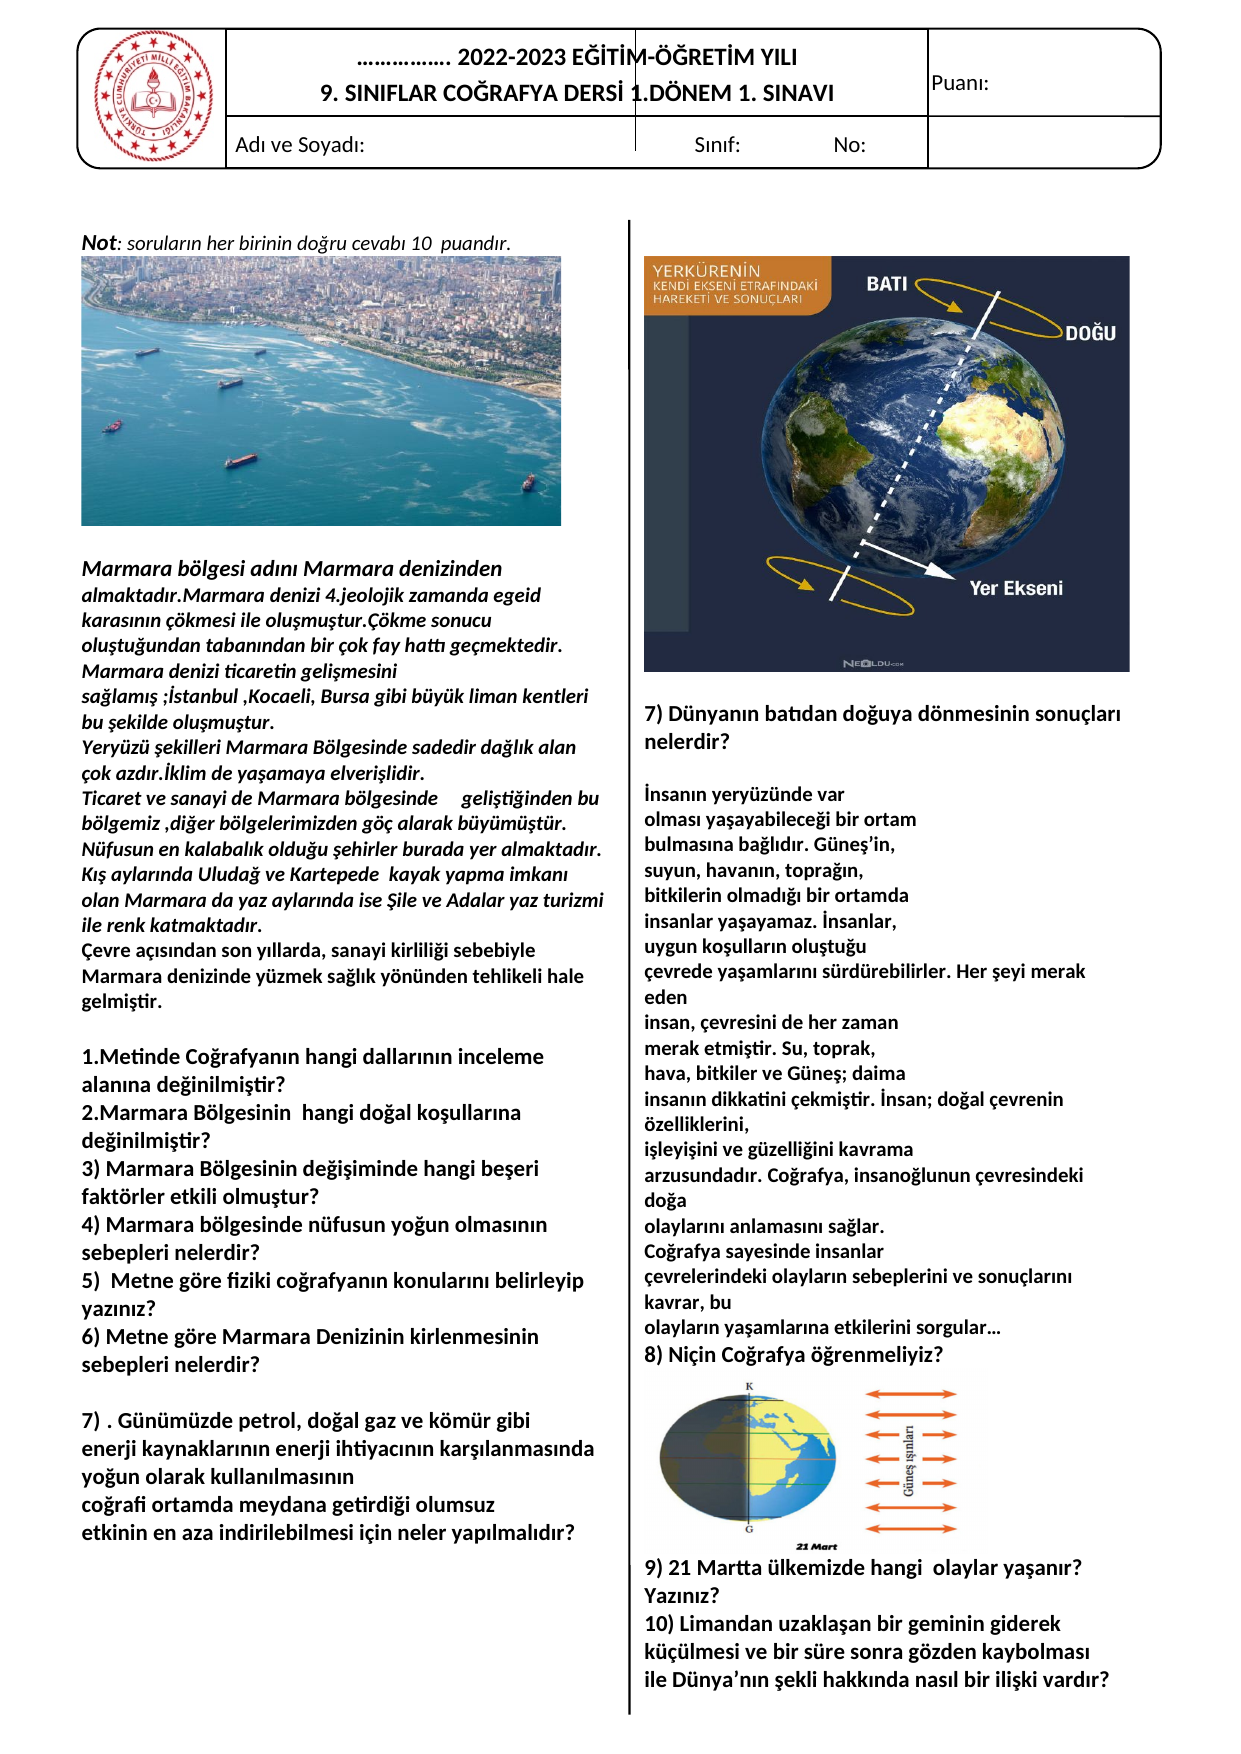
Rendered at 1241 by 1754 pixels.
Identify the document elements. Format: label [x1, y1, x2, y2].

picture [81, 256, 562, 526]
picture [93, 30, 214, 162]
picture [644, 1368, 988, 1554]
picture [644, 256, 1130, 672]
